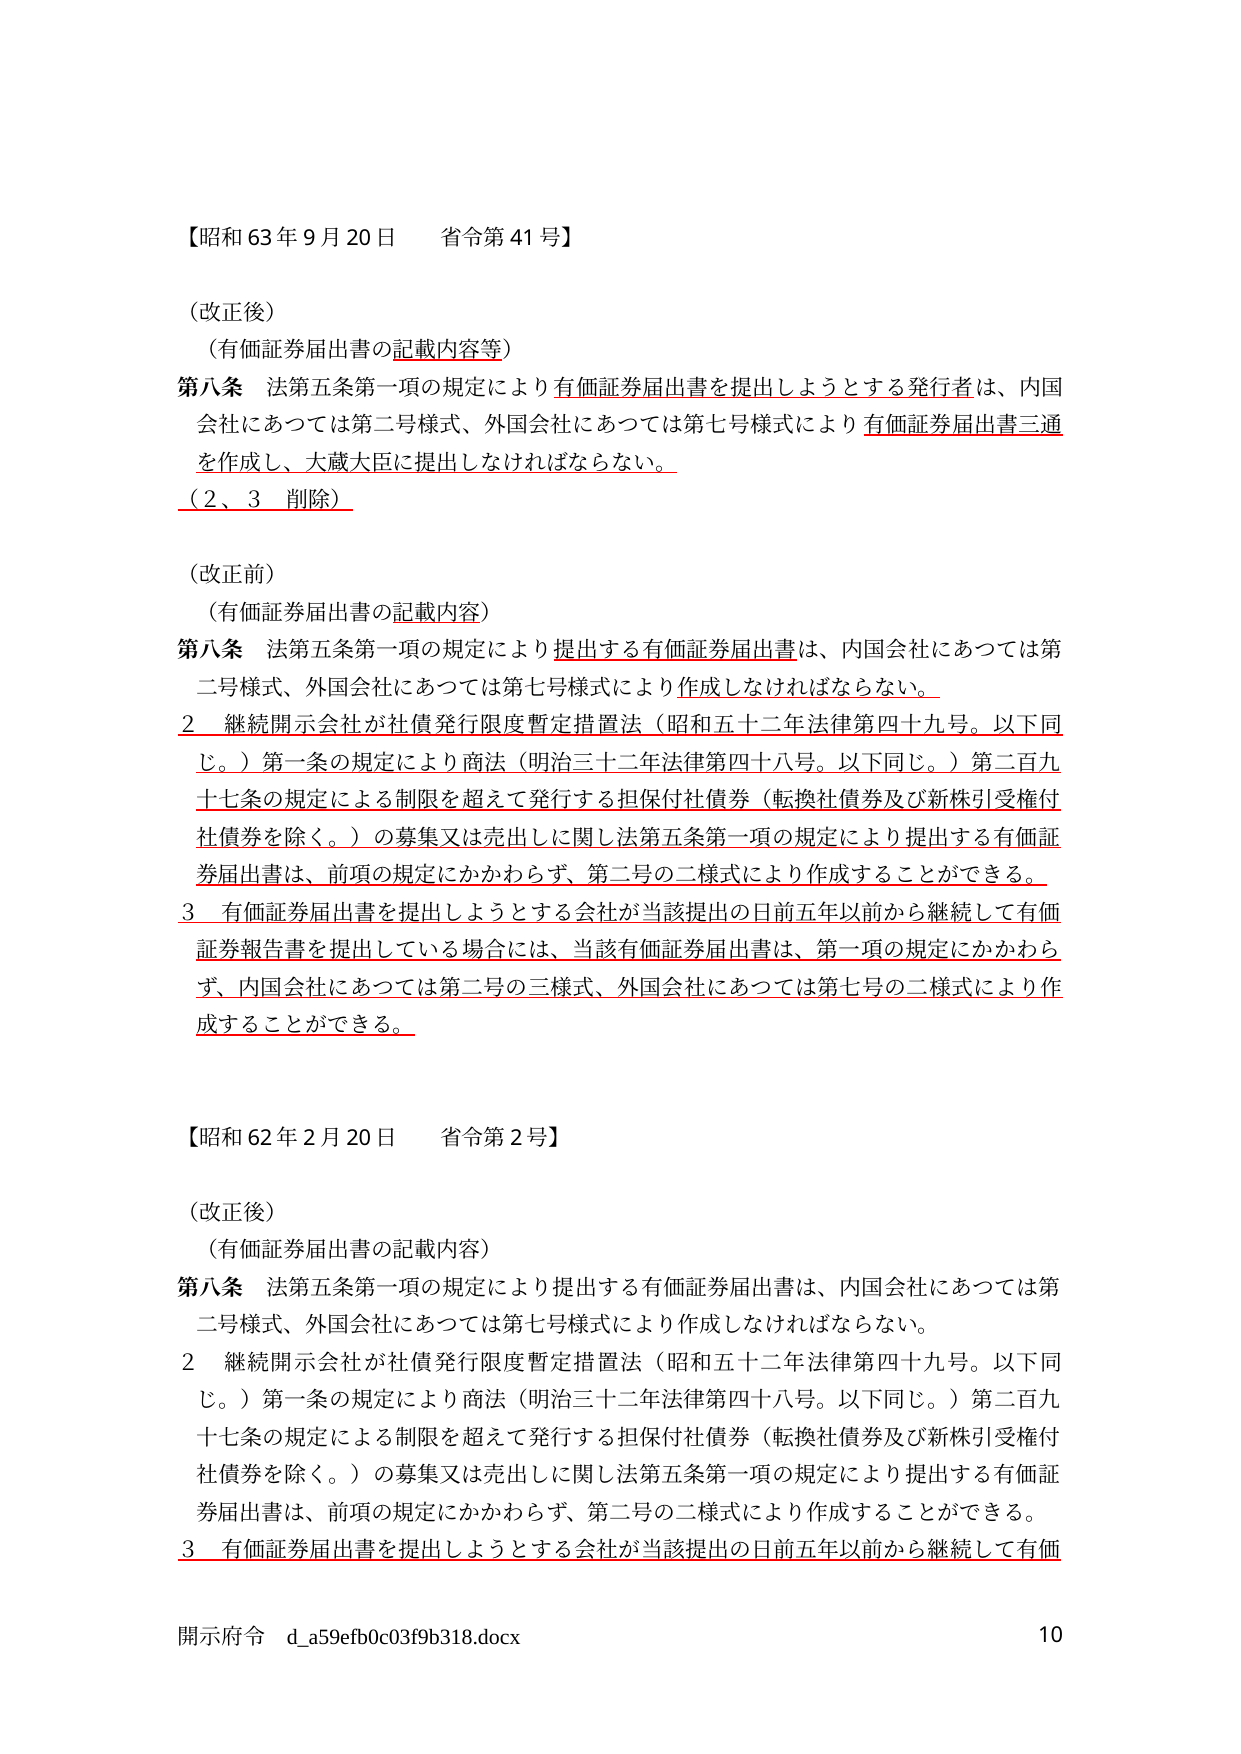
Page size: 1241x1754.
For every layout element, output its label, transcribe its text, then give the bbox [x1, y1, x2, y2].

text （有価証券届出書の記載内容） [196, 592, 1063, 629]
text （２、３ 削除） [177, 479, 1063, 517]
text 第八条 法第五条第一項の規定により提出する有価証券届出書は、内国会社にあつては第二号様式、外国会社にあつては第七号様式により作成しなければならない。 [177, 629, 1063, 704]
text （改正後） [177, 292, 1063, 329]
text （有価証券届出書の記載内容） [196, 1229, 1063, 1267]
text 【昭和62年2月20日 省令第2号】 [177, 1117, 1063, 1154]
text （改正前） [177, 554, 1063, 592]
text 第八条 法第五条第一項の規定により提出する有価証券届出書は、内国会社にあつては第二号様式、外国会社にあつては第七号様式により作成しなければならない。 [177, 1267, 1063, 1342]
text ３ 有価証券届出書を提出しようとする会社が当該提出の日前五年以前から継続して有価証券報告書を提出している場合には、当該有価証券届出書は、第一項の規定にかかわらず、内国会社にあつては第二号の三様式、外国会社にあつては第七号の二様式により作成することができる。 [177, 892, 1063, 1042]
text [177, 367, 1063, 479]
text 【昭和63年9月20日 省令第41号】 [177, 217, 1063, 254]
text （有価証券届出書の記載内容等） [196, 329, 1063, 367]
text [177, 1529, 1063, 1567]
text （改正後） [177, 1192, 1063, 1229]
